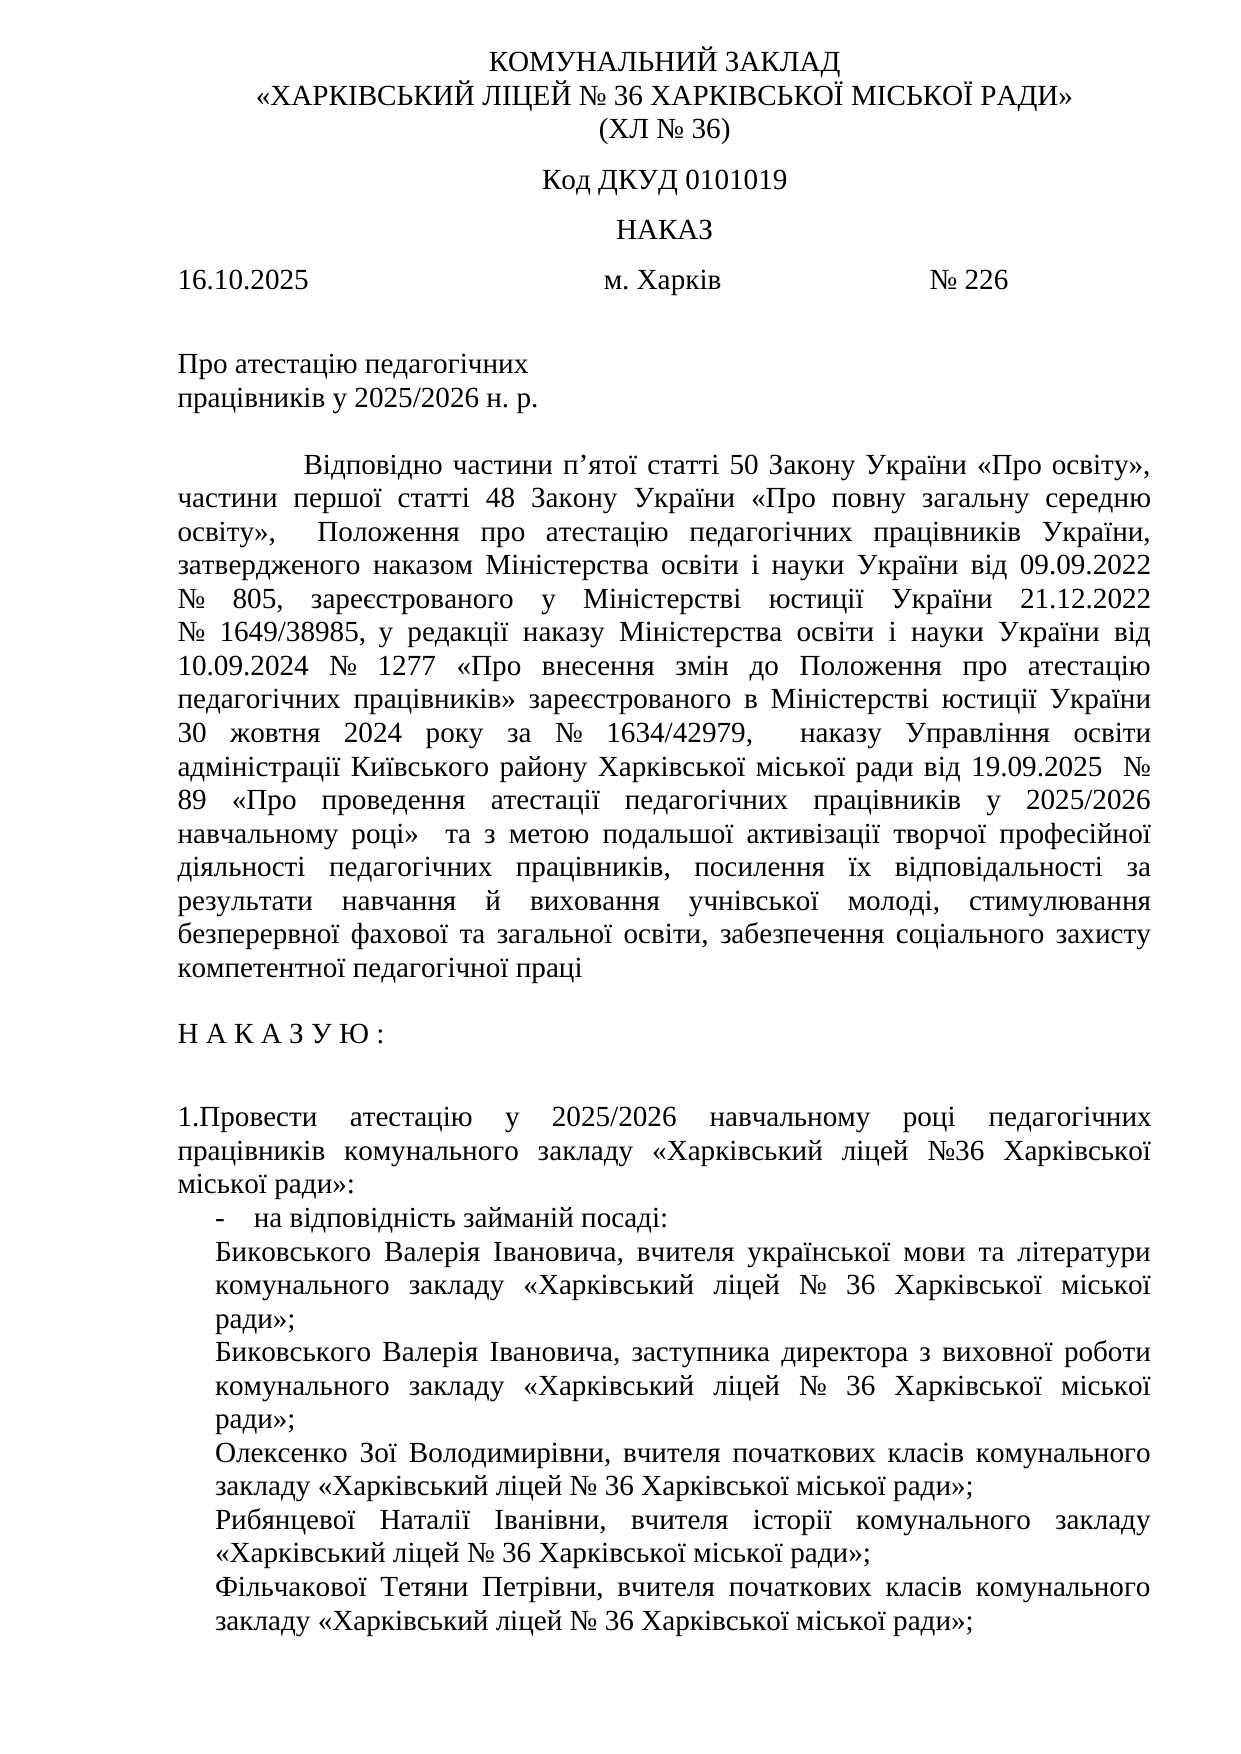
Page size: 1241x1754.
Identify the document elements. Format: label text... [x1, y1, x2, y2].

text 16.10.2025 м. Харків № 226 [177, 262, 1152, 296]
text КОМУНАЛЬНИЙ ЗАКЛАД [177, 44, 1152, 78]
text Рибянцевої Наталії Іванівни, вчителя історії комунального закладу «Харківський ліцей № 36 Харківської міської ради»; [215, 1502, 1152, 1569]
text працівників у 2025/2026 н. р. [177, 380, 1152, 413]
text Про атестацію педагогічних [177, 346, 1152, 380]
text Фільчакової Тетяни Петрівни, вчителя початкових класів комунального закладу «Харківський ліцей № 36 Харківської міської ради»; [215, 1569, 1152, 1636]
text - на відповідність займаній посаді: [215, 1200, 1152, 1234]
text 1.Провести атестацію у 2025/2026 навчальному році педагогічних працівників комунального закладу «Харківський ліцей №36 Харківської міської ради»: [177, 1099, 1152, 1200]
text НАКАЗ [177, 212, 1152, 246]
text Н А К А З У Ю : [177, 1016, 1152, 1049]
text Код ДКУД 0101019 [177, 162, 1152, 195]
text Олексенко Зої Володимирівни, вчителя початкових класів комунального закладу «Харківський ліцей № 36 Харківської міської ради»; [215, 1435, 1152, 1502]
text Биковського Валерія Івановича, вчителя української мови та літератури комунального закладу «Харківський ліцей № 36 Харківської міської ради»; [215, 1234, 1152, 1334]
text (ХЛ № 36) [177, 111, 1152, 145]
text Биковського Валерія Івановича, заступника директора з виховної роботи комунального закладу «Харківський ліцей № 36 Харківської міської ради»; [215, 1334, 1152, 1435]
text Відповідно частини п’ятої статті 50 Закону України «Про освіту», частини першої статті 48 Закону України «Про повну загальну середню освіту», Положення про атестацію педагогічних працівників України, затвердженого наказом Міністерства освіти і науки України від 09.09.2022 № 805, зареєстрованого у Міністерстві юстиції України 21.12.2022 № 1649/38985, у редакції наказу Міністерства освіти і науки України від 10.09.2024 № 1277 «Про внесення змін до Положення про атестацію педагогічних працівників» зареєстрованого в Міністерстві юстиції України 30 жовтня 2024 року за № 1634/42979, наказу Управління освіти адміністрації Київського району Харківської міської ради від 19.09.2025 № 89 «Про проведення атестації педагогічних працівників у 2025/2026 навчальному році» та з метою подальшої активізації творчої професійної діяльності педагогічних працівників, посилення їх відповідальності за результати навчання й виховання учнівської молоді, стимулювання безперервної фахової та загальної освіти, забезпечення соціального захисту компетентної педагогічної праці [177, 447, 1152, 983]
text «ХАРКІВСЬКИЙ ЛІЦЕЙ № 36 ХАРКІВСЬКОЇ МІСЬКОЇ РАДИ» [177, 78, 1152, 111]
